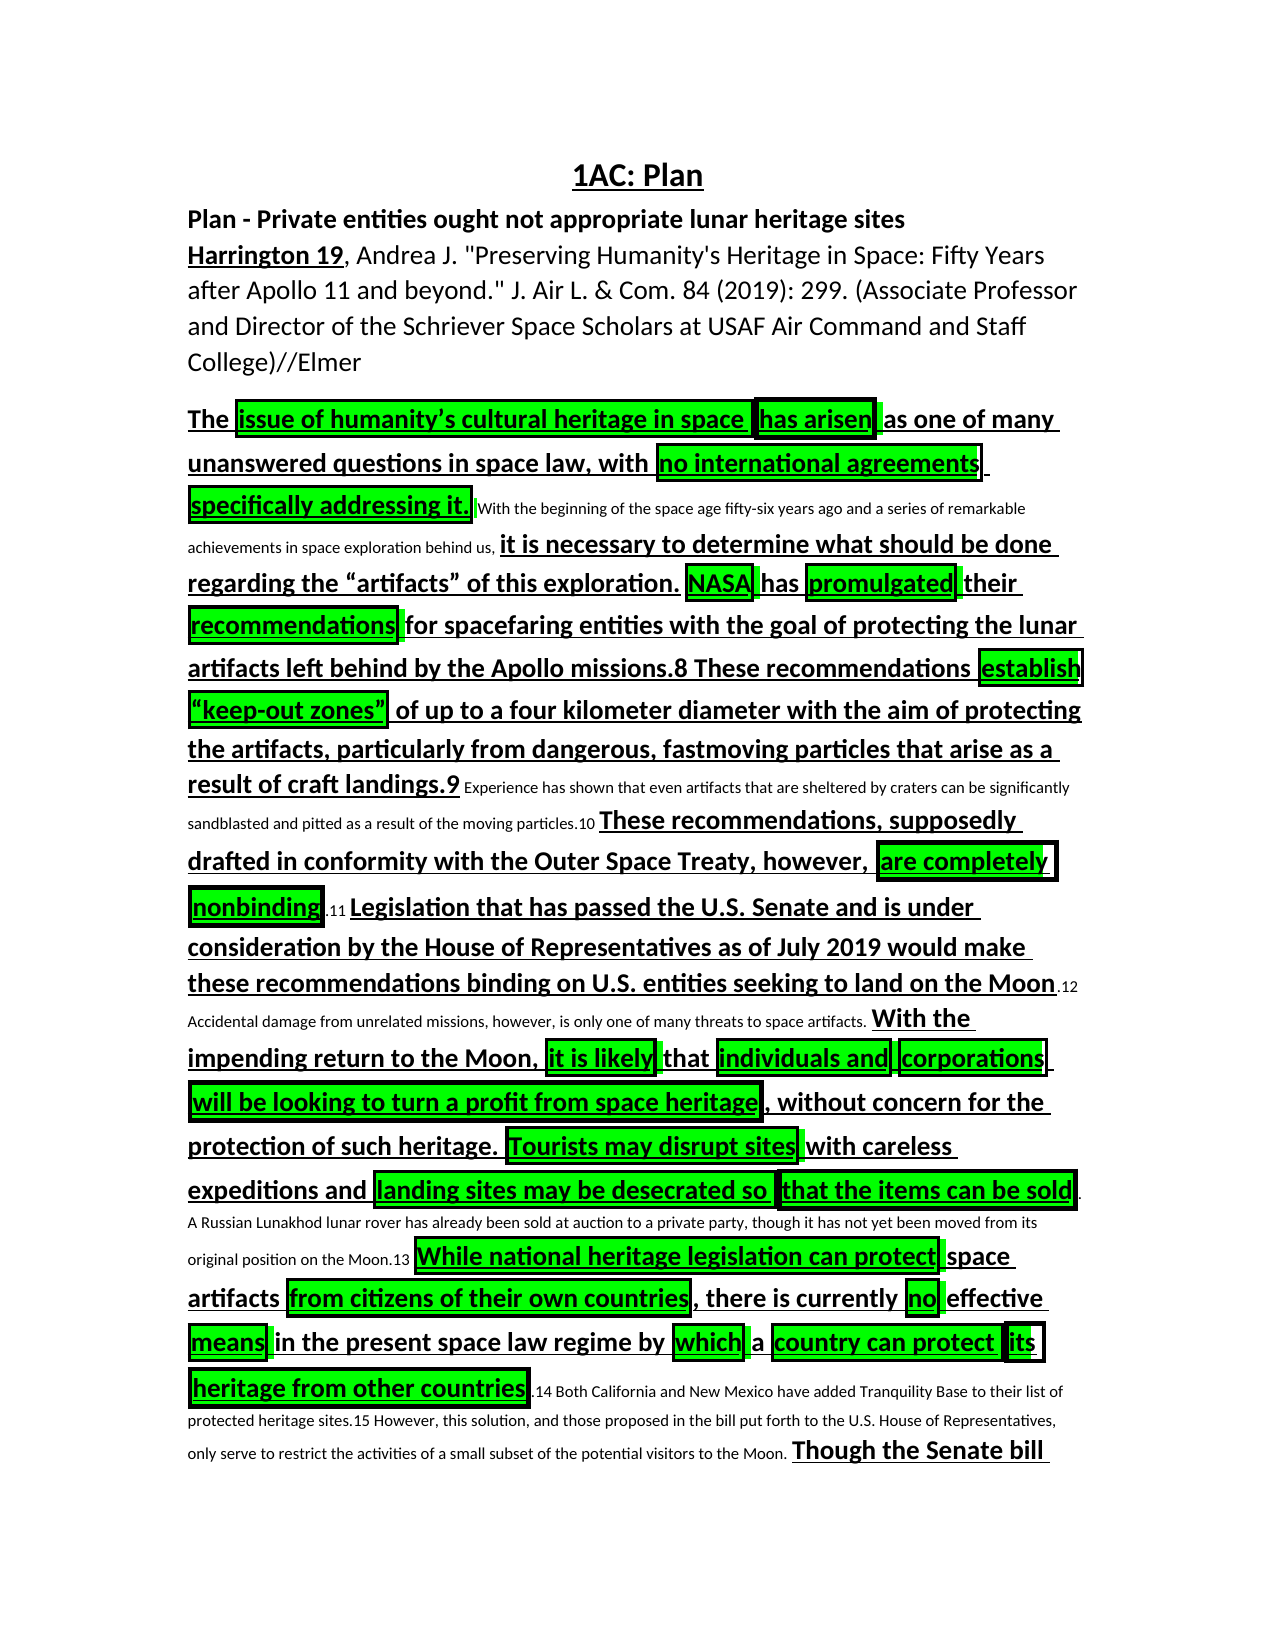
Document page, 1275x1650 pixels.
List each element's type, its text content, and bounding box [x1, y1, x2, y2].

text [187, 397, 1087, 1467]
subtitle 1AC: Plan [187, 154, 1087, 195]
subtitle Plan - Private entities ought not appropriate lunar heritage sites [187, 202, 1087, 235]
text Harrington 19, Andrea J. "Preserving Humanity's Heritage in Space: Fifty Years after Apollo 11 and beyond." J. Air L. & Com. 84 (2019): 299. (Associate Professor and Director of the Schriever Space Scholars at USAF Air Command and Staff College)//Elmer [187, 238, 1087, 378]
